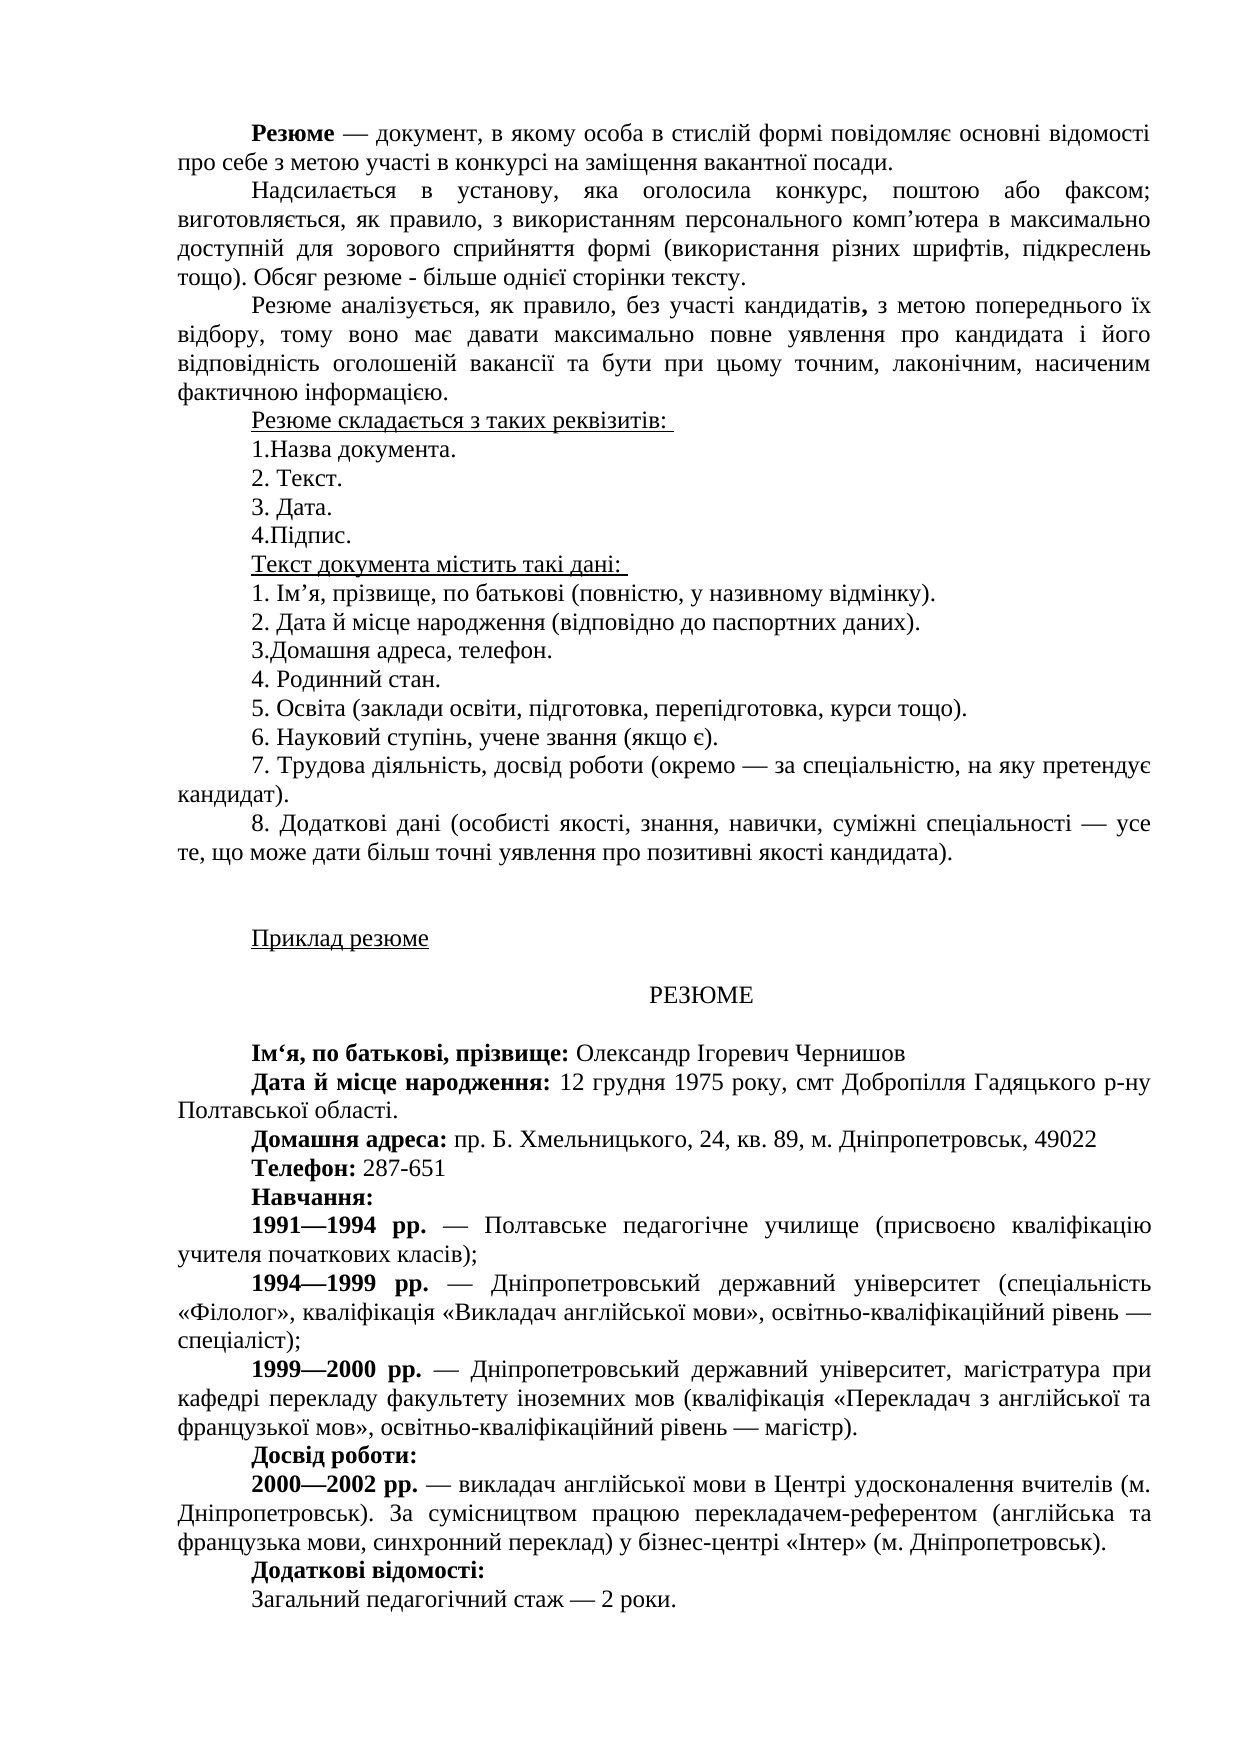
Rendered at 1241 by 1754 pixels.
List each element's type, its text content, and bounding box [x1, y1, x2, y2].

text 1999—2000 рр. — Дніпропетровський державний університет, магістратура при кафедрі перекладу факультету іноземних мов (кваліфікація «Перекладач з англійської та французької мов», освітньо-кваліфікаційний рівень — магістр). [177, 1354, 1152, 1441]
text Резюме складається з таких реквізитів: [177, 406, 1152, 434]
text 1991—1994 рр. — Полтавське педагогічне училище (присвоєно кваліфікацію учителя початкових класів); [177, 1211, 1152, 1268]
text 2000—2002 рр. — викладач англійської мови в Центрі удосконалення вчителів (м. Дніпропетровськ). За сумісництвом працюю перекладачем-референтом (англійська та французька мови, синхронний переклад) у бізнес-центрі «Інтер» (м. Дніпропетровськ). [177, 1469, 1152, 1556]
text 4.Підпис. [177, 521, 1152, 549]
text 6. Науковий ступінь, учене звання (якщо є). [177, 722, 1152, 751]
text 3.Домашня адреса, телефон. [177, 636, 1152, 664]
text 1. Ім’я, прізвище, по батькові (повністю, у називному відмінку). [177, 578, 1152, 607]
text 2. Текст. [177, 463, 1152, 492]
text Навчання: [177, 1182, 1152, 1211]
text Досвід роботи: [177, 1441, 1152, 1469]
text 8. Додаткові дані (особисті якості, знання, навички, суміжні спеціальності — усе те, що може дати більш точні уявлення про позитивні якості кандидата). [177, 808, 1152, 866]
text Ім‘я, по батькові, прізвище: Олександр Ігоревич Чернишов [177, 1038, 1152, 1067]
text РЕЗЮМЕ [177, 981, 1152, 1009]
text 5. Освіта (заклади освіти, підготовка, перепідготовка, курси тощо). [177, 693, 1152, 722]
text 1.Назва документа. [177, 434, 1152, 463]
text Дата й місце народження: 12 грудня 1975 року, смт Добропілля Гадяцького р-ну Полтавської області. [177, 1067, 1152, 1124]
text Домашня адреса: пр. Б. Хмельницького, 24, кв. 89, м. Дніпропетровськ, 49022 [177, 1124, 1152, 1153]
text 7. Трудова діяльність, досвід роботи (окремо — за спеціальністю, на яку претендує кандидат). [177, 751, 1152, 808]
text Телефон: 287-651 [177, 1153, 1152, 1182]
text Надсилається в установу, яка оголосила конкурс, поштою або факсом; виготовляється, як правило, з використанням персонального комп’ютера в максимально доступній для зорового сприйняття формі (використання різних шрифтів, підкреслень тощо). Обсяг резюме - більше однієї сторінки тексту. [177, 176, 1152, 291]
text 4. Родинний стан. [177, 664, 1152, 693]
text Додаткові відомості: [177, 1556, 1152, 1584]
text Текст документа містить такі дані: [177, 549, 1152, 578]
text Резюме — документ, в якому особа в стислій формі повідомляє основні відомості про себе з метою участі в конкурсі на заміщення вакантної посади. [177, 118, 1152, 176]
text 3. Дата. [177, 492, 1152, 521]
text Приклад резюме [177, 923, 1152, 952]
text 1994—1999 рр. — Дніпропетровський державний університет (спеціальність «Філолог», кваліфікація «Викладач англійської мови», освітньо-кваліфікаційний рівень — спеціаліст); [177, 1268, 1152, 1354]
text Загальний педагогічний стаж — 2 роки. [177, 1584, 1152, 1613]
text 2. Дата й місце народження (відповідно до паспортних даних). [177, 607, 1152, 636]
text Резюме аналізується, як правило, без участі кандидатів, з метою попереднього їх відбору, тому воно має давати максимально повне уявлення про кандидата і його відповідність оголошеній вакансії та бути при цьому точним, лаконічним, насиченим фактичною інформацією. [177, 291, 1152, 406]
